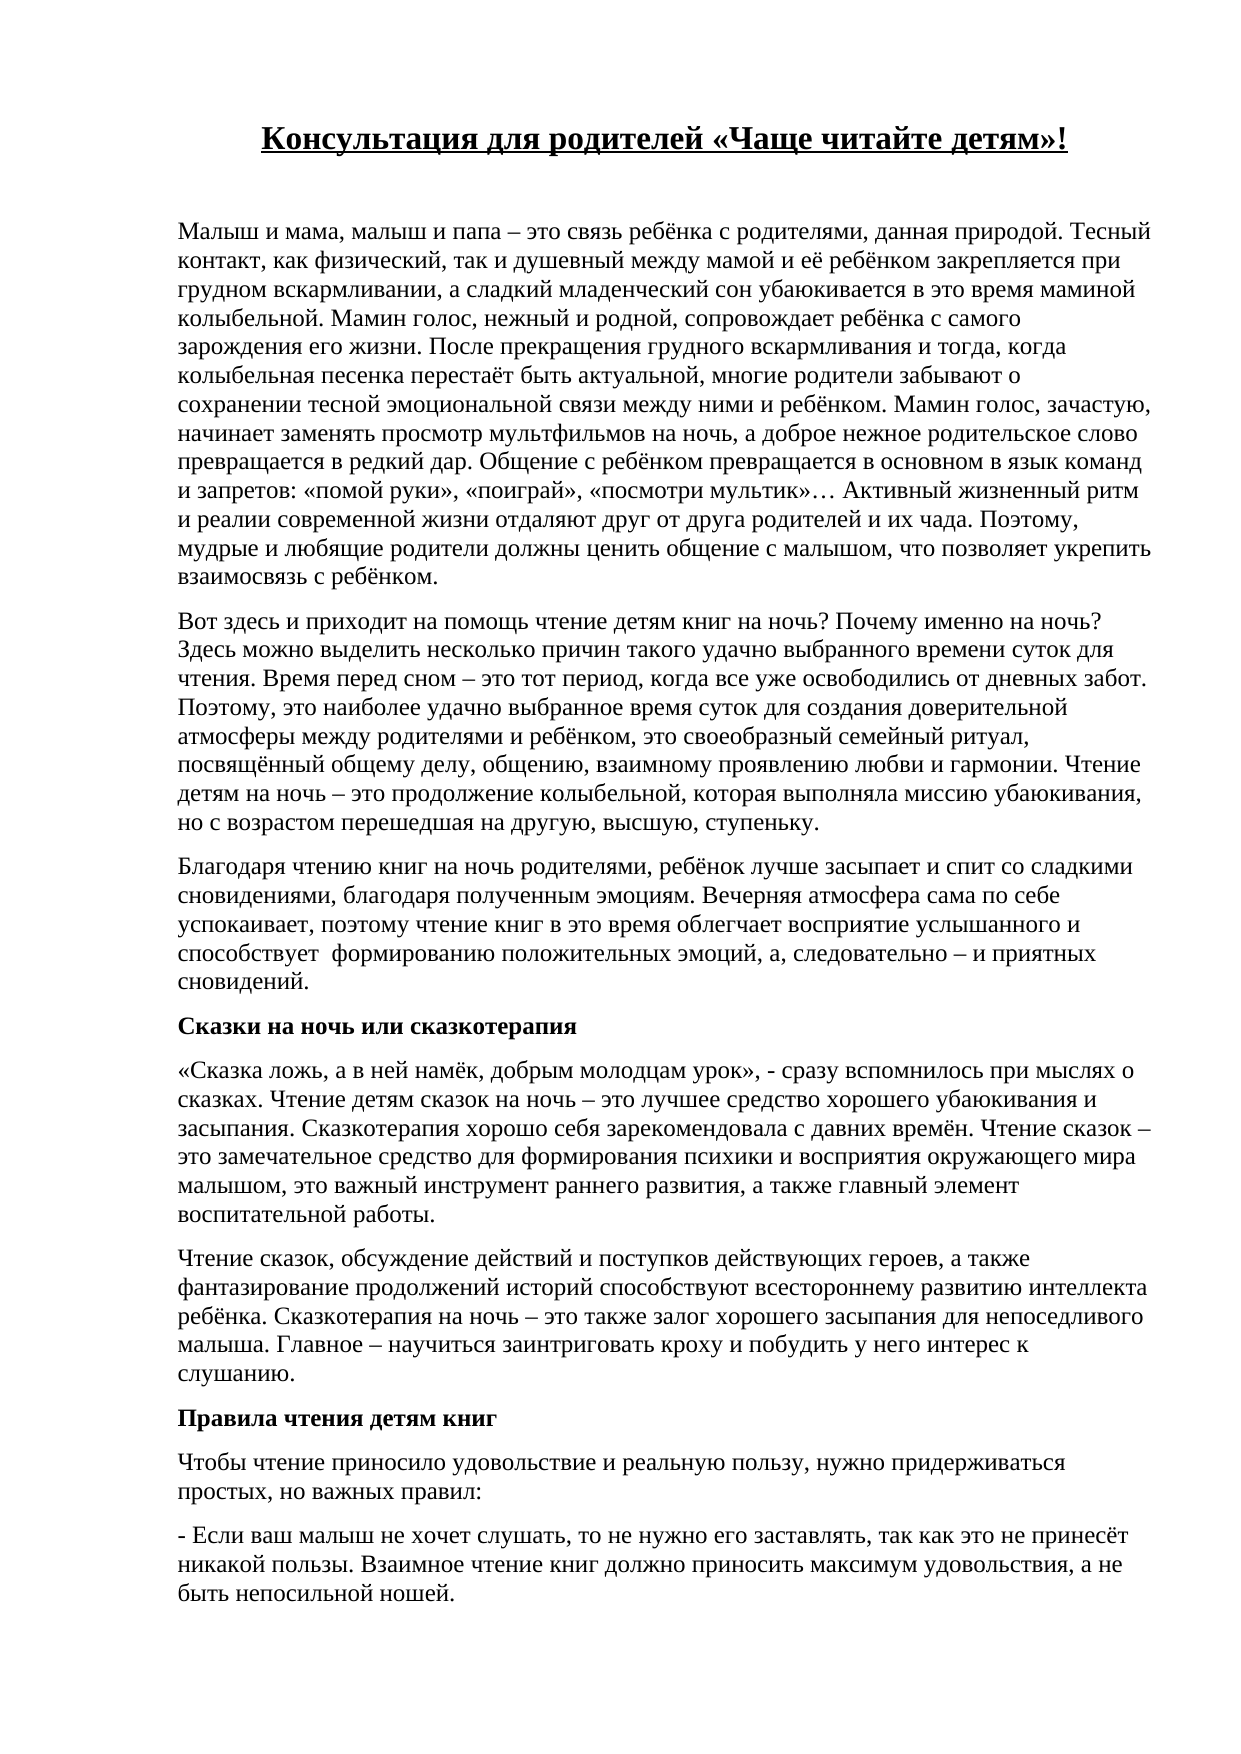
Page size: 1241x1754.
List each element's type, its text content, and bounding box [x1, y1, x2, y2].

text Малыш и мама, малыш и папа – это связь ребёнка с родителями, данная природой. Тесный контакт, как физический, так и душевный между мамой и её ребёнком закрепляется при грудном вскармливании, а сладкий младенческий сон убаюкивается в это время маминой колыбельной. Мамин голос, нежный и родной, сопровождает ребёнка с самого зарождения его жизни. После прекращения грудного вскармливания и тогда, когда колыбельная песенка перестаёт быть актуальной, многие родители забывают о сохранении тесной эмоциональной связи между ними и ребёнком. Мамин голос, зачастую, начинает заменять просмотр мультфильмов на ночь, а доброе нежное родительское слово превращается в редкий дар. Общение с ребёнком превращается в основном в язык команд и запретов: «помой руки», «поиграй», «посмотри мультик»… Активный жизненный ритм и реалии современной жизни отдаляют друг от друга родителей и их чада. Поэтому, мудрые и любящие родители должны ценить общение с малышом, что позволяет укрепить взаимосвязь с ребёнком. [177, 216, 1152, 590]
text «Сказка ложь, а в ней намёк, добрым молодцам урок», - сразу вспомнилось при мыслях о сказках. Чтение детям сказок на ночь – это лучшее средство хорошего убаюкивания и засыпания. Сказкотерапия хорошо себя зарекомендовала с давних времён. Чтение сказок – это замечательное средство для формирования психики и восприятия окружающего мира малышом, это важный инструмент раннего развития, а также главный элемент воспитательной работы. [177, 1055, 1152, 1228]
text Сказки на ночь или сказкотерапия [177, 1011, 1152, 1039]
text Чтобы чтение приносило удовольствие и реальную пользу, нужно придерживаться простых, но важных правил: [177, 1447, 1152, 1504]
text Благодаря чтению книг на ночь родителями, ребёнок лучше засыпает и спит со сладкими сновидениями, благодаря полученным эмоциям. Вечерняя атмосфера сама по себе успокаивает, поэтому чтение книг в это время облегчает восприятие услышанного и способствует формированию положительных эмоций, а, следовательно – и приятных сновидений. [177, 851, 1152, 995]
text Консультация для родителей «Чаще читайте детям»! [177, 118, 1152, 156]
text - Если ваш малыш не хочет слушать, то не нужно его заставлять, так как это не принесёт никакой пользы. Взаимное чтение книг должно приносить максимум удовольствия, а не быть непосильной ношей. [177, 1520, 1152, 1606]
text Чтение сказок, обсуждение действий и поступков действующих героев, а также фантазирование продолжений историй способствуют всестороннему развитию интеллекта ребёнка. Сказкотерапия на ночь – это также залог хорошего засыпания для непоседливого малыша. Главное – научиться заинтриговать кроху и побудить у него интерес к слушанию. [177, 1243, 1152, 1387]
text Вот здесь и приходит на помощь чтение детям книг на ночь? Почему именно на ночь? Здесь можно выделить несколько причин такого удачно выбранного времени суток для чтения. Время перед сном – это тот период, когда все уже освободились от дневных забот. Поэтому, это наиболее удачно выбранное время суток для создания доверительной атмосферы между родителями и ребёнком, это своеобразный семейный ритуал, посвящённый общему делу, общению, взаимному проявлению любви и гармонии. Чтение детям на ночь – это продолжение колыбельной, которая выполняла миссию убаюкивания, но с возрастом перешедшая на другую, высшую, ступеньку. [177, 606, 1152, 836]
text Правила чтения детям книг [177, 1403, 1152, 1431]
